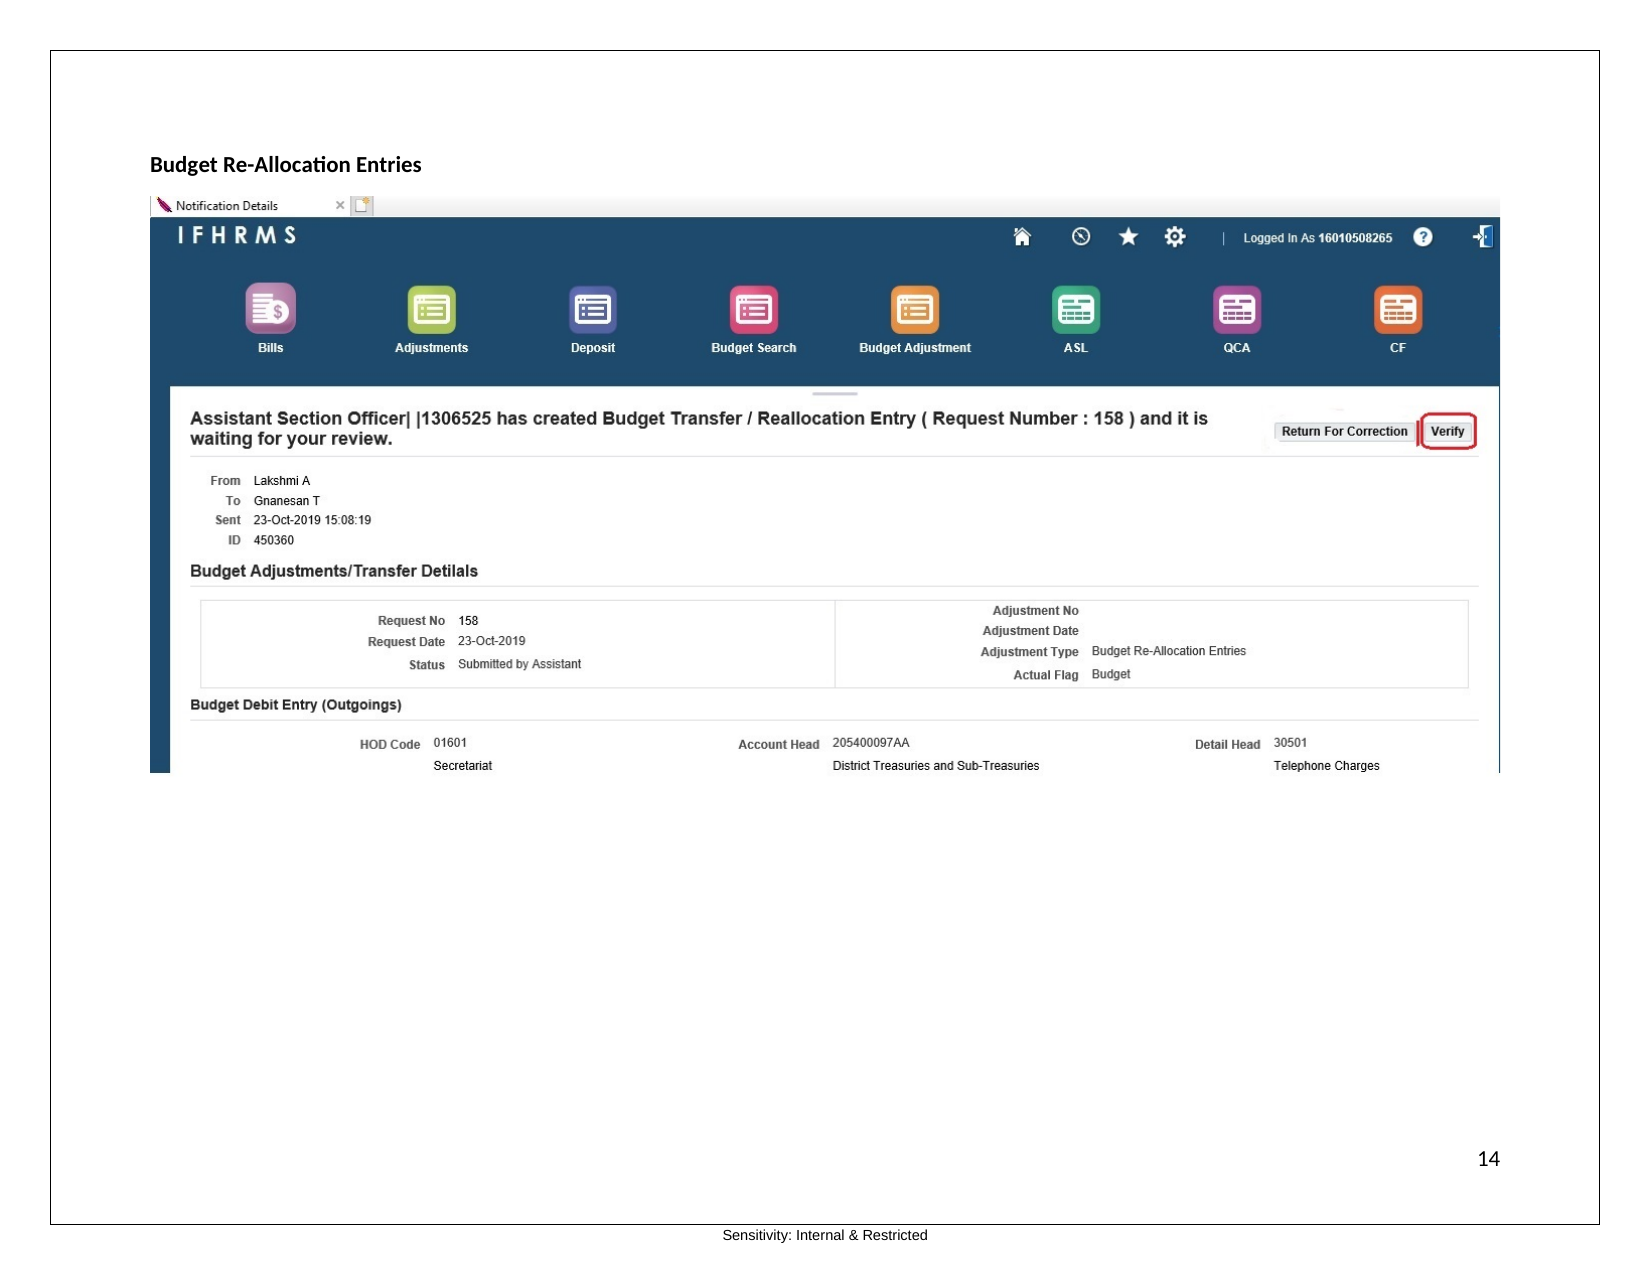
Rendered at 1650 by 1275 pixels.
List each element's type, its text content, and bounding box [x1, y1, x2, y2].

text Budget Re-Allocation Entries [150, 150, 1500, 178]
picture [150, 196, 1500, 1062]
